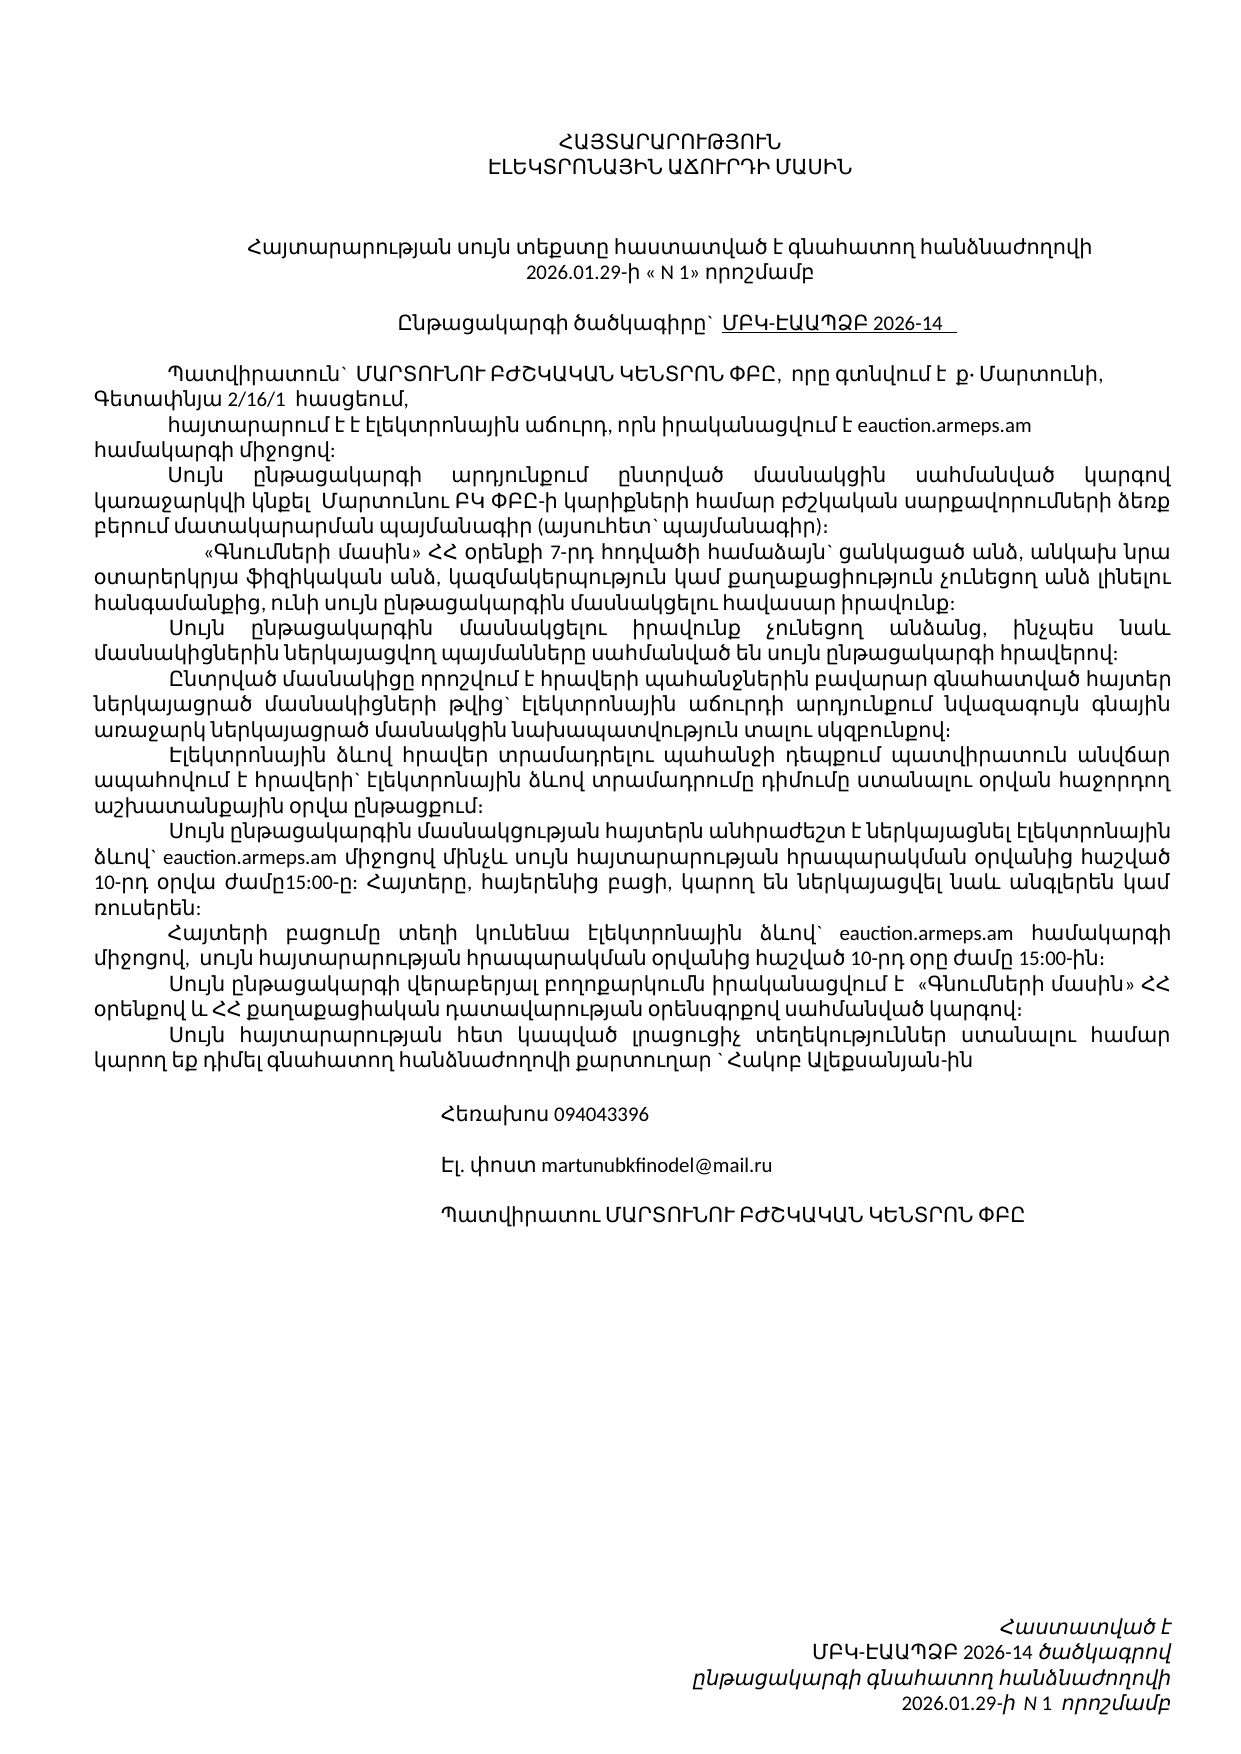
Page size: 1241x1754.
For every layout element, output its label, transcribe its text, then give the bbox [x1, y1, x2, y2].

text Հայտարարության սույն տեքստը հաստատված է գնահատող հանձնաժողովի [94, 234, 1171, 259]
text 2026.01.29 -ի « N 1» որոշմամբ [94, 259, 1171, 285]
text հայտարարում է է էլեկտրոնային աճուրդ, որն իրականացվում է eauction.armeps.am համակարգի միջոցով: [94, 412, 1171, 463]
text ՀԱՅՏԱՐԱՐՈՒԹՅՈՒՆ [94, 129, 1171, 154]
text Պատվիրատուն` ՄԱՐՏՈՒՆՈՒ ԲԺՇԿԱԿԱՆ ԿԵՆՏՐՈՆ ՓԲԸ, որը գտնվում է ք· Մարտունի, Գետափնյա 2/16/1 հասցեում, [94, 361, 1171, 412]
text Էլեկտրոնային ձևով հրավեր տրամադրելու պահանջի դեպքում պատվիրատուն անվճար ապահովում է հրավերի` էլեկտրոնային ձևով տրամադրումը դիմումը ստանալու օրվան հաջորդող աշխատանքային օրվա ընթացքում։ [94, 742, 1171, 818]
text Սույն ընթացակարգի արդյունքում ընտրված մասնակցին սահմանված կարգով կառաջարկվի կնքել Մարտունու ԲԿ ՓԲԸ-ի կարիքների համար բժշկական սարքավորումների ձեռք բերում մատակարարման պայմանագիր (այսուհետ` պայմանագիր)։ [94, 463, 1171, 539]
text Հայտերի բացումը տեղի կունենա էլեկտրոնային ձևով` eauction.armeps.am համակարգի միջոցով, սույն հայտարարության հրապարակման օրվանից հաշված 10-րդ օրը ժամը 15:00-ին։ [94, 920, 1171, 971]
text Հեռախոս 094043396 [94, 1101, 1171, 1126]
text Սույն ընթացակարգին մասնակցության հայտերն անհրաժեշտ է ներկայացնել էլեկտրոնային ձևով` eauction.armeps.am միջոցով մինչև սույն հայտարարության հրապարակման օրվանից հաշված 10-րդ օրվա ժամը15:00-ը: Հայտերը, հայերենից բացի, կարող են ներկայացվել նաև անգլերեն կամ ռուսերեն: [94, 818, 1171, 920]
text ընթացակարգի գնահատող հանձնաժողովի [94, 1665, 1171, 1690]
text Ընթացակարգի ծածկագիրը` ՄԲԿ-ԷԱԱՊՁԲ 2026-14 [94, 310, 1171, 336]
text Հաստատված է [94, 1614, 1171, 1639]
text Ընտրված մասնակիցը որոշվում է հրավերի պահանջներին բավարար գնահատված հայտեր ներկայացրած մասնակիցների թվից` էլեկտրոնային աճուրդի արդյունքում նվազագույն գնային առաջարկ ներկայացրած մասնակցին նախապատվություն տալու սկզբունքով։ [94, 666, 1171, 742]
text Պատվիրատու ՄԱՐՏՈՒՆՈՒ ԲԺՇԿԱԿԱՆ ԿԵՆՏՐՈՆ ՓԲԸ [94, 1203, 1171, 1228]
text Էլ. փոստ martunubkfinodel@mail.ru [94, 1152, 1171, 1177]
text Սույն ընթացակարգի վերաբերյալ բողոքարկումն իրականացվում է «Գնումների մասին» ՀՀ օրենքով և ՀՀ քաղաքացիական դատավարության օրենսգրքով սահմանված կարգով։ [94, 971, 1171, 1022]
text Սույն հայտարարության հետ կապված լրացուցիչ տեղեկություններ ստանալու համար կարող եք դիմել գնահատող հանձնաժողովի քարտուղար ` Հակոբ Ալեքսանյան-ին [94, 1022, 1171, 1073]
text 2026.01.29 -ի N 1 որոշմամբ [94, 1690, 1171, 1716]
text «Գնումների մասին» ՀՀ օրենքի 7-րդ հոդվածի համաձայն` ցանկացած անձ, անկախ նրա օտարերկրյա ֆիզիկական անձ, կազմակերպություն կամ քաղաքացիություն չունեցող անձ լինելու հանգամանքից, ունի սույն ընթացակարգին մասնակցելու հավասար իրավունք: [94, 539, 1171, 615]
text ԷԼԵԿՏՐՈՆԱՅԻՆ ԱՃՈՒՐԴԻ ՄԱՍԻՆ [94, 154, 1171, 180]
text Սույն ընթացակարգին մասնակցելու իրավունք չունեցող անձանց, ինչպես նաև մասնակիցներին ներկայացվող պայմանները սահմանված են սույն ընթացակարգի հրավերով: [94, 615, 1171, 666]
text ՄԲԿ-ԷԱԱՊՁԲ 2026-14 ծածկագրով [94, 1639, 1171, 1665]
